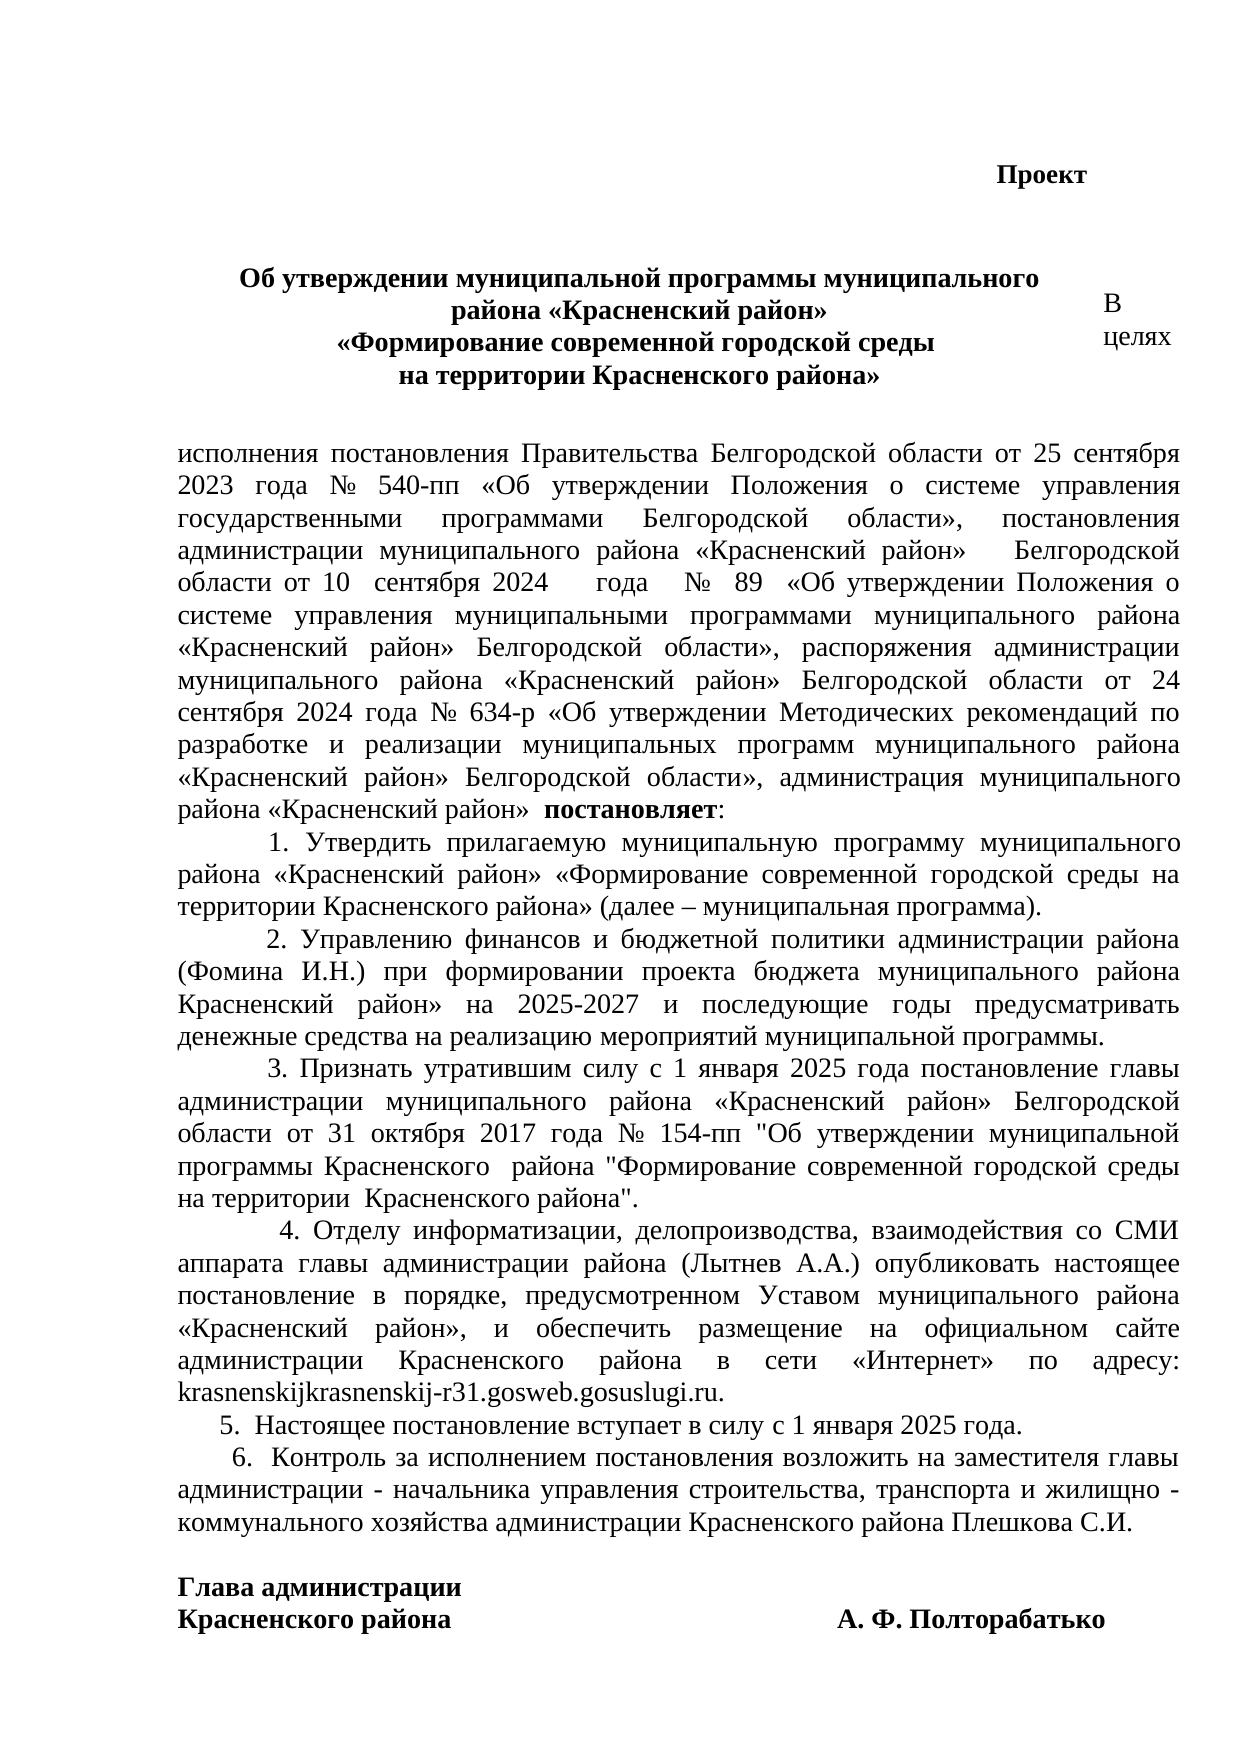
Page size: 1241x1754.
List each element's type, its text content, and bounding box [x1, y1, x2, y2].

text 2. Управлению финансов и бюджетной политики администрации района (Фомина И.Н.) при формировании проекта бюджета муниципального района Красненский район» на 2025-2027 и последующие годы предусматривать денежные средства на реализацию мероприятий муниципальной программы. [177, 922, 1181, 1051]
text Проект [177, 158, 1181, 189]
text 1. Утвердить прилагаемую муниципальную программу муниципального района «Красненский район» «Формирование современной городской среды на территории Красненского района» (далее – муниципальная программа). [177, 825, 1181, 922]
text 5. Настоящее постановление вступает в силу с 1 января 2025 года. [177, 1408, 1181, 1440]
text «Формирование современной городской среды на территории Красненского района» [194, 326, 1084, 390]
text Красненского района А. Ф. Полторабатько [177, 1602, 1181, 1634]
text 4. Отделу информатизации, делопроизводства, взаимодействия со СМИ аппарата главы администрации района (Лытнев А.А.) опубликовать настоящее постановление в порядке, предусмотренном Уставом муниципального района «Красненский район», и обеспечить размещение на официальном сайте администрации Красненского района в сети «Интернет» по адресу: krasnenskijkrasnenskij-r31.gosweb.gosuslugi.ru. [177, 1213, 1181, 1408]
text Об утверждении муниципальной программы муниципального района «Красненский район» [194, 261, 1084, 326]
text 6. Контроль за исполнением постановления возложить на заместителя главы администрации - начальника управления строительства, транспорта и жилищно - коммунального хозяйства администрации Красненского района Плешкова С.И. [177, 1440, 1181, 1537]
text 3. Признать утратившим силу с 1 января 2025 года постановление главы администрации муниципального района «Красненский район» Белгородской области от 31 октября 2017 года № 154-пп "Об утверждении муниципальной программы Красненского района "Формирование современной городской среды на территории Красненского района". [177, 1051, 1181, 1213]
text Глава администрации [177, 1570, 1181, 1602]
text В целях исполнения постановления Правительства Белгородской области от 25 сентября 2023 года № 540-пп «Об утверждении Положения о системе управления государственными программами Белгородской области», постановления администрации муниципального района «Красненский район» Белгородской области от 10 сентября 2024 года № 89 «Об утверждении Положения о системе управления муниципальными программами муниципального района «Красненский район» Белгородской области», распоряжения администрации муниципального района «Красненский район» Белгородской области от 24 сентября 2024 года № 634-р «Об утверждении Методических рекомендаций по разработке и реализации муниципальных программ муниципального района «Красненский район» Белгородской области», администрация муниципального района «Красненский район» постановляет: [177, 254, 1181, 825]
